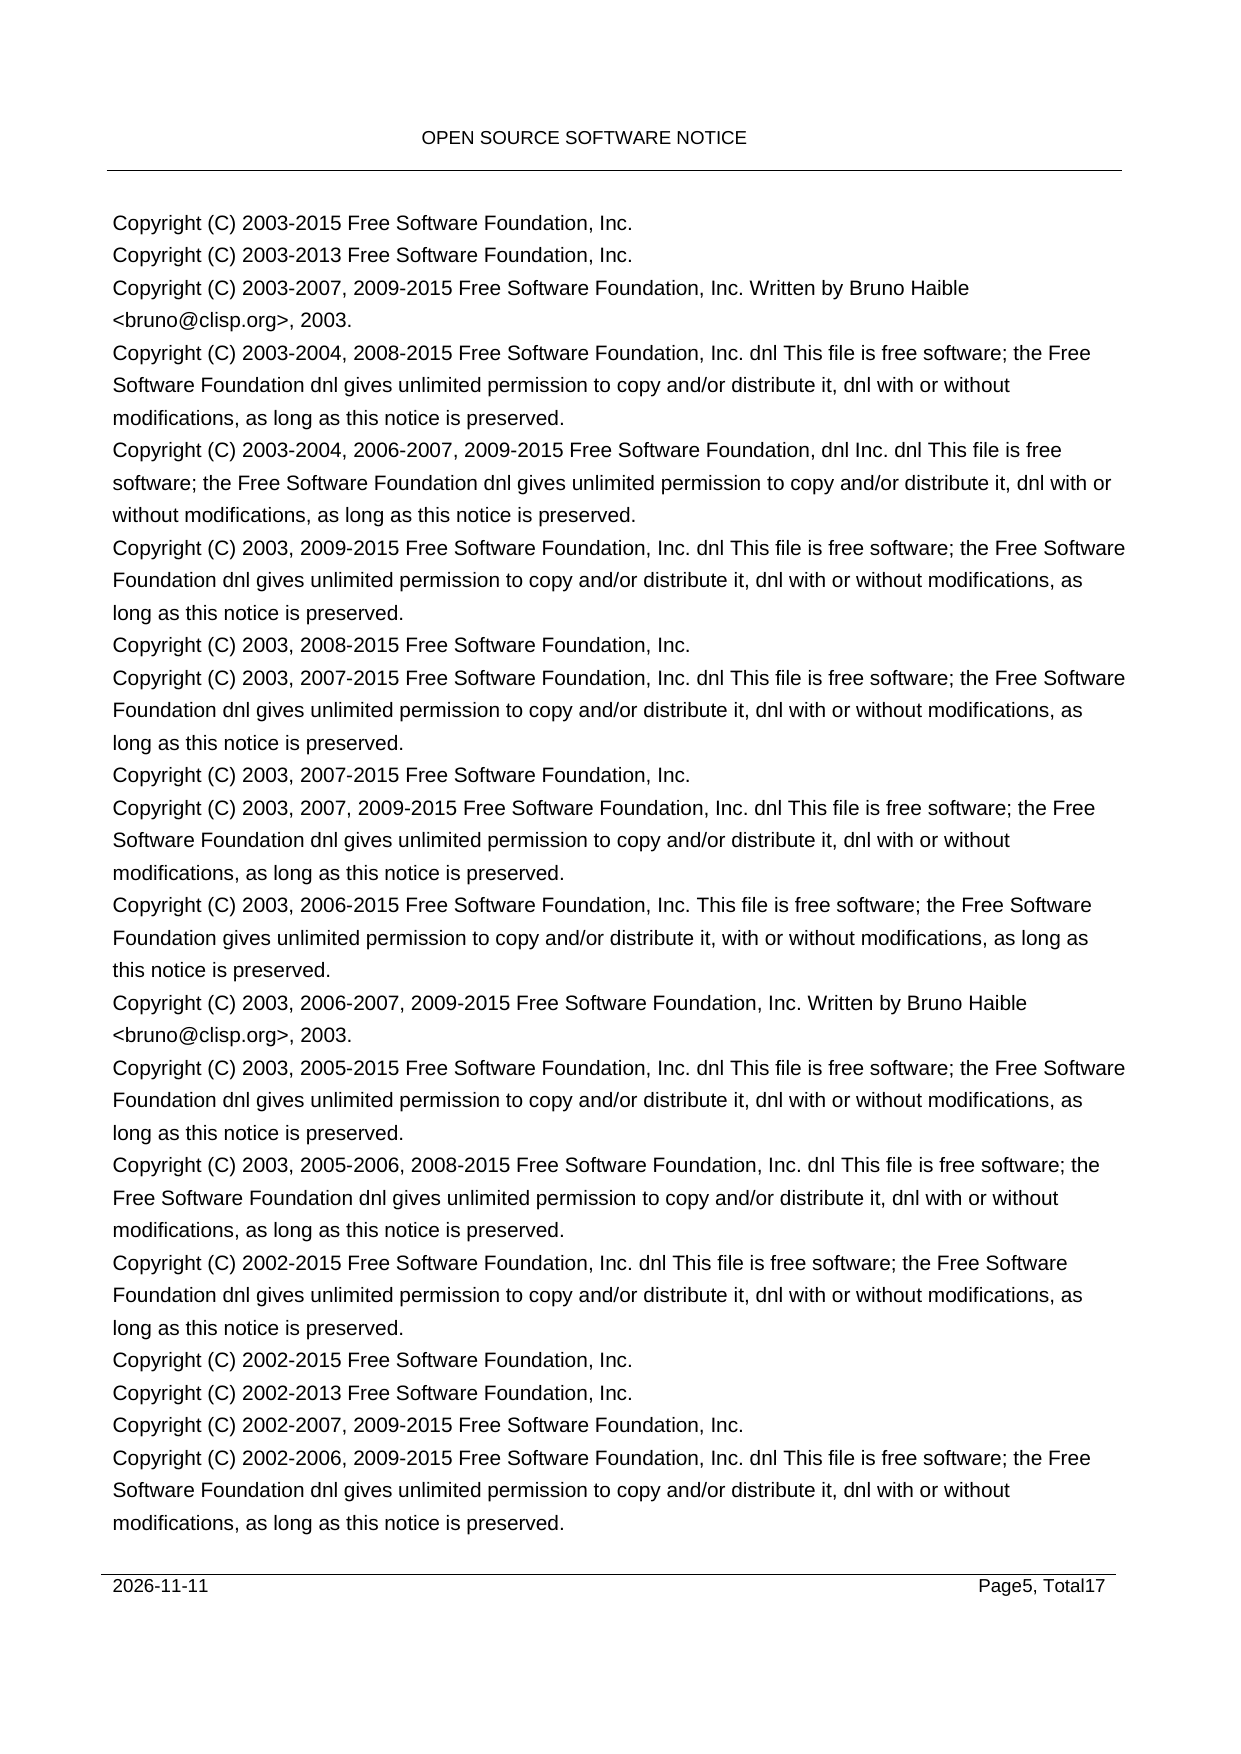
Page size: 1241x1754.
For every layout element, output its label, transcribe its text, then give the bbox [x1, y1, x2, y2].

text Copyright (C) 2002-2015 Free Software Foundation, Inc. [112, 1344, 1128, 1376]
text Copyright (C) 2003-2013 Free Software Foundation, Inc. [112, 239, 1128, 271]
text Copyright (C) 2002-2013 Free Software Foundation, Inc. [112, 1376, 1128, 1409]
text Copyright (C) 2002-2007, 2009-2015 Free Software Foundation, Inc. [112, 1409, 1128, 1441]
text Copyright (C) 2003, 2006-2007, 2009-2015 Free Software Foundation, Inc. Written by Bruno Haible <bruno@clisp.org>, 2003. [112, 986, 1128, 1051]
text Copyright (C) 2003-2004, 2008-2015 Free Software Foundation, Inc. dnl This file is free software; the Free Software Foundation dnl gives unlimited permission to copy and/or distribute it, dnl with or without modifications, as long as this notice is preserved. [112, 336, 1128, 434]
text Copyright (C) 2003-2004, 2006-2007, 2009-2015 Free Software Foundation, dnl Inc. dnl This file is free software; the Free Software Foundation dnl gives unlimited permission to copy and/or distribute it, dnl with or without modifications, as long as this notice is preserved. [112, 434, 1128, 531]
text Copyright (C) 2003, 2009-2015 Free Software Foundation, Inc. dnl This file is free software; the Free Software Foundation dnl gives unlimited permission to copy and/or distribute it, dnl with or without modifications, as long as this notice is preserved. [112, 531, 1128, 629]
text Copyright (C) 2003, 2008-2015 Free Software Foundation, Inc. [112, 629, 1128, 661]
text Copyright (C) 2003, 2007-2015 Free Software Foundation, Inc. [112, 759, 1128, 791]
text Copyright (C) 2003-2007, 2009-2015 Free Software Foundation, Inc. Written by Bruno Haible <bruno@clisp.org>, 2003. [112, 271, 1128, 336]
text Copyright (C) 2003, 2005-2006, 2008-2015 Free Software Foundation, Inc. dnl This file is free software; the Free Software Foundation dnl gives unlimited permission to copy and/or distribute it, dnl with or without modifications, as long as this notice is preserved. [112, 1149, 1128, 1246]
text Copyright (C) 2002-2015 Free Software Foundation, Inc. dnl This file is free software; the Free Software Foundation dnl gives unlimited permission to copy and/or distribute it, dnl with or without modifications, as long as this notice is preserved. [112, 1246, 1128, 1344]
text Copyright (C) 2003-2015 Free Software Foundation, Inc. [112, 206, 1128, 239]
text Copyright (C) 2002-2006, 2009-2015 Free Software Foundation, Inc. dnl This file is free software; the Free Software Foundation dnl gives unlimited permission to copy and/or distribute it, dnl with or without modifications, as long as this notice is preserved. [112, 1441, 1128, 1539]
text Copyright (C) 2003, 2007-2015 Free Software Foundation, Inc. dnl This file is free software; the Free Software Foundation dnl gives unlimited permission to copy and/or distribute it, dnl with or without modifications, as long as this notice is preserved. [112, 661, 1128, 759]
text Copyright (C) 2003, 2005-2015 Free Software Foundation, Inc. dnl This file is free software; the Free Software Foundation dnl gives unlimited permission to copy and/or distribute it, dnl with or without modifications, as long as this notice is preserved. [112, 1051, 1128, 1149]
text Copyright (C) 2003, 2006-2015 Free Software Foundation, Inc. This file is free software; the Free Software Foundation gives unlimited permission to copy and/or distribute it, with or without modifications, as long as this notice is preserved. [112, 889, 1128, 986]
text Copyright (C) 2003, 2007, 2009-2015 Free Software Foundation, Inc. dnl This file is free software; the Free Software Foundation dnl gives unlimited permission to copy and/or distribute it, dnl with or without modifications, as long as this notice is preserved. [112, 791, 1128, 889]
